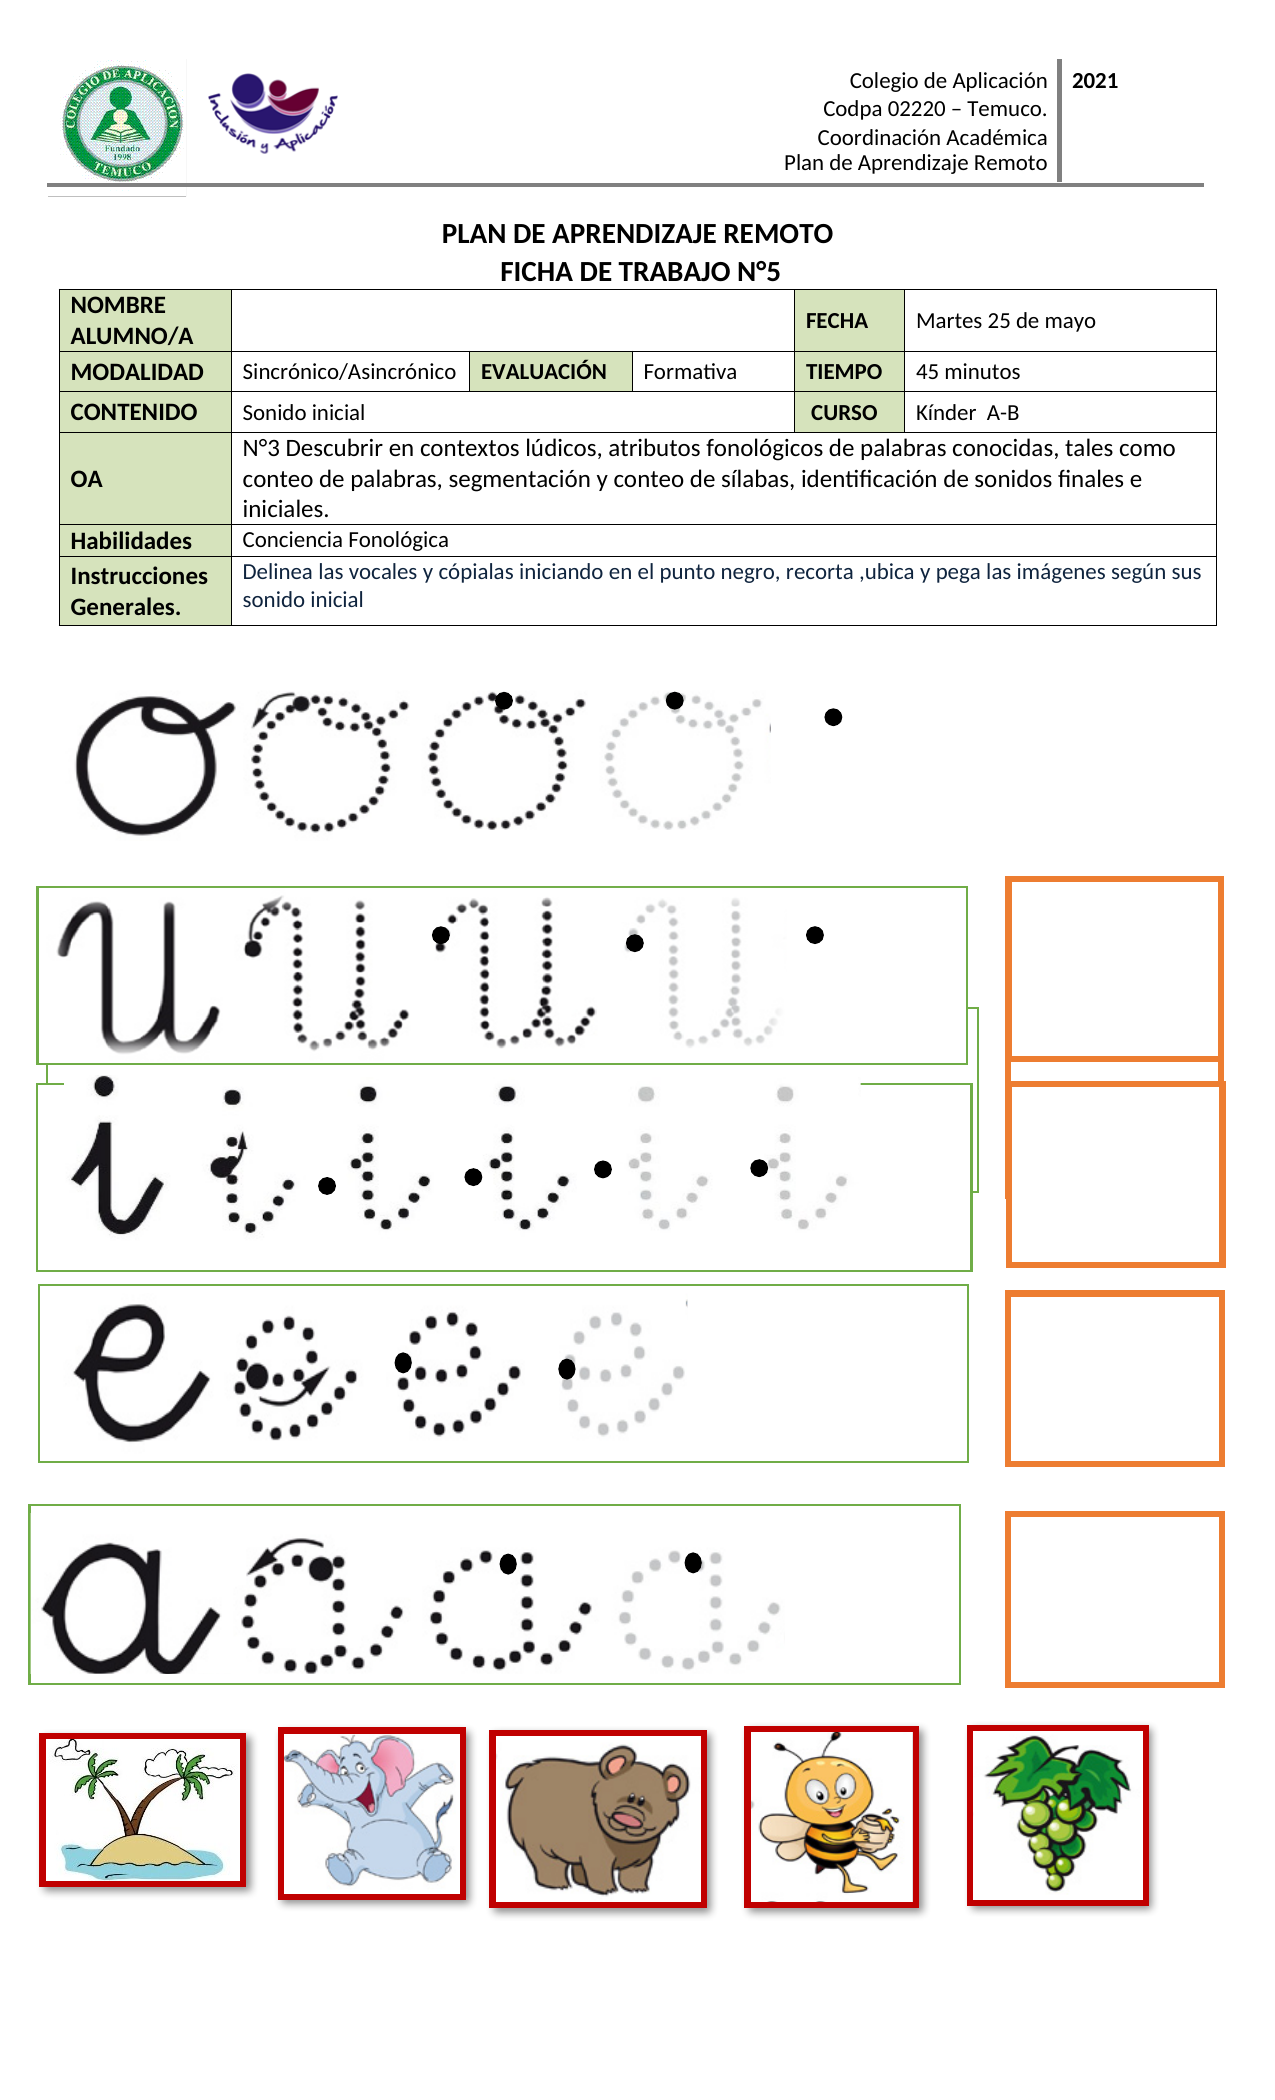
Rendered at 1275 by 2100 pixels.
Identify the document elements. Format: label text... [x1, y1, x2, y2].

table_cell Habilidades [60, 525, 231, 556]
table_cell Sincrónico/Asincrónico [232, 352, 469, 391]
table_cell CURSO [795, 392, 904, 432]
table_header NOMBRE ALUMNO/A [60, 290, 231, 351]
picture [284, 1734, 460, 1894]
table_cell Formativa [633, 352, 794, 391]
table_cell OA [60, 433, 231, 524]
table_cell Instrucciones Generales. [60, 557, 231, 625]
table_cell Conciencia Fonológica [232, 525, 1216, 556]
table_cell MODALIDAD [60, 352, 231, 391]
table_header [232, 290, 794, 351]
picture [47, 59, 187, 183]
table_cell Kínder A-B [905, 392, 1216, 432]
table_cell Sonido inicial [232, 392, 794, 432]
picture [751, 1732, 913, 1902]
table_cell TIEMPO [795, 352, 904, 391]
table_header FECHA [795, 290, 904, 351]
picture [46, 1739, 240, 1881]
table_cell N°3 Descubrir en contextos lúdicos, atributos fonológicos de palabras conocidas, tales como conteo de palabras, segmentación y conteo de sílabas, identificación de sonidos finales e iniciales. [330, 433, 1216, 524]
picture [64, 1075, 861, 1241]
table_cell CONTENIDO [60, 392, 231, 432]
text PLAN DE APRENDIZAJE REMOTO [59, 215, 1216, 251]
table_cell EVALUACIÓN [470, 352, 632, 391]
picture [973, 1731, 1143, 1900]
picture [57, 1293, 688, 1454]
picture [47, 187, 187, 197]
picture [198, 69, 347, 163]
table_header Martes 25 de mayo [905, 290, 1216, 351]
subtitle FICHA DE TRABAJO N°5 [65, 253, 1216, 288]
picture [30, 1513, 785, 1674]
picture [496, 1736, 701, 1902]
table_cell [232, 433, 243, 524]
picture [64, 682, 771, 841]
table_cell Delinea las vocales y cópialas iniciando en el punto negro, recorta ,ubica y pega las imágenes según sus sonido inicial [232, 557, 1216, 625]
picture [68, 913, 759, 1034]
table_cell 45 minutos [905, 352, 1216, 391]
